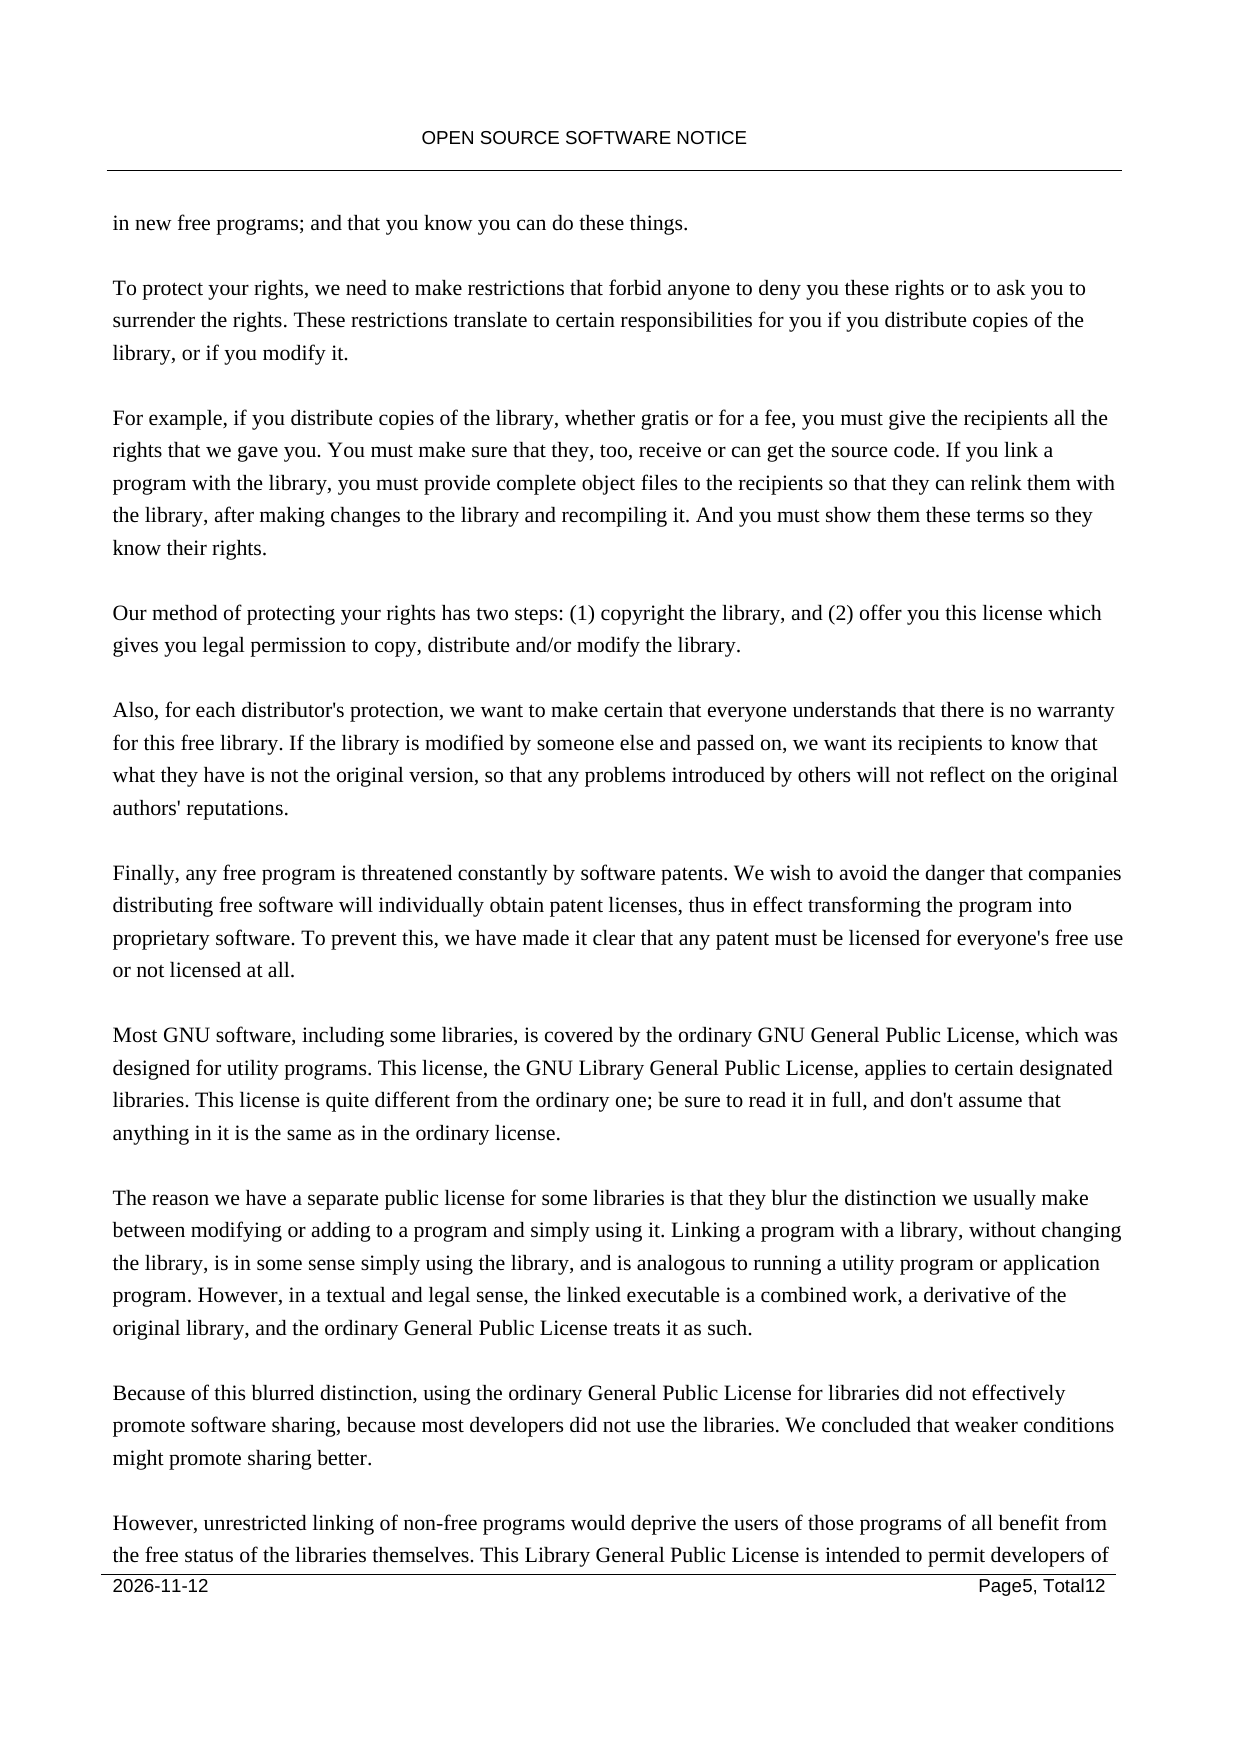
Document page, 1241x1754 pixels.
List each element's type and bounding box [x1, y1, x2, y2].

text [112, 206, 1128, 1571]
